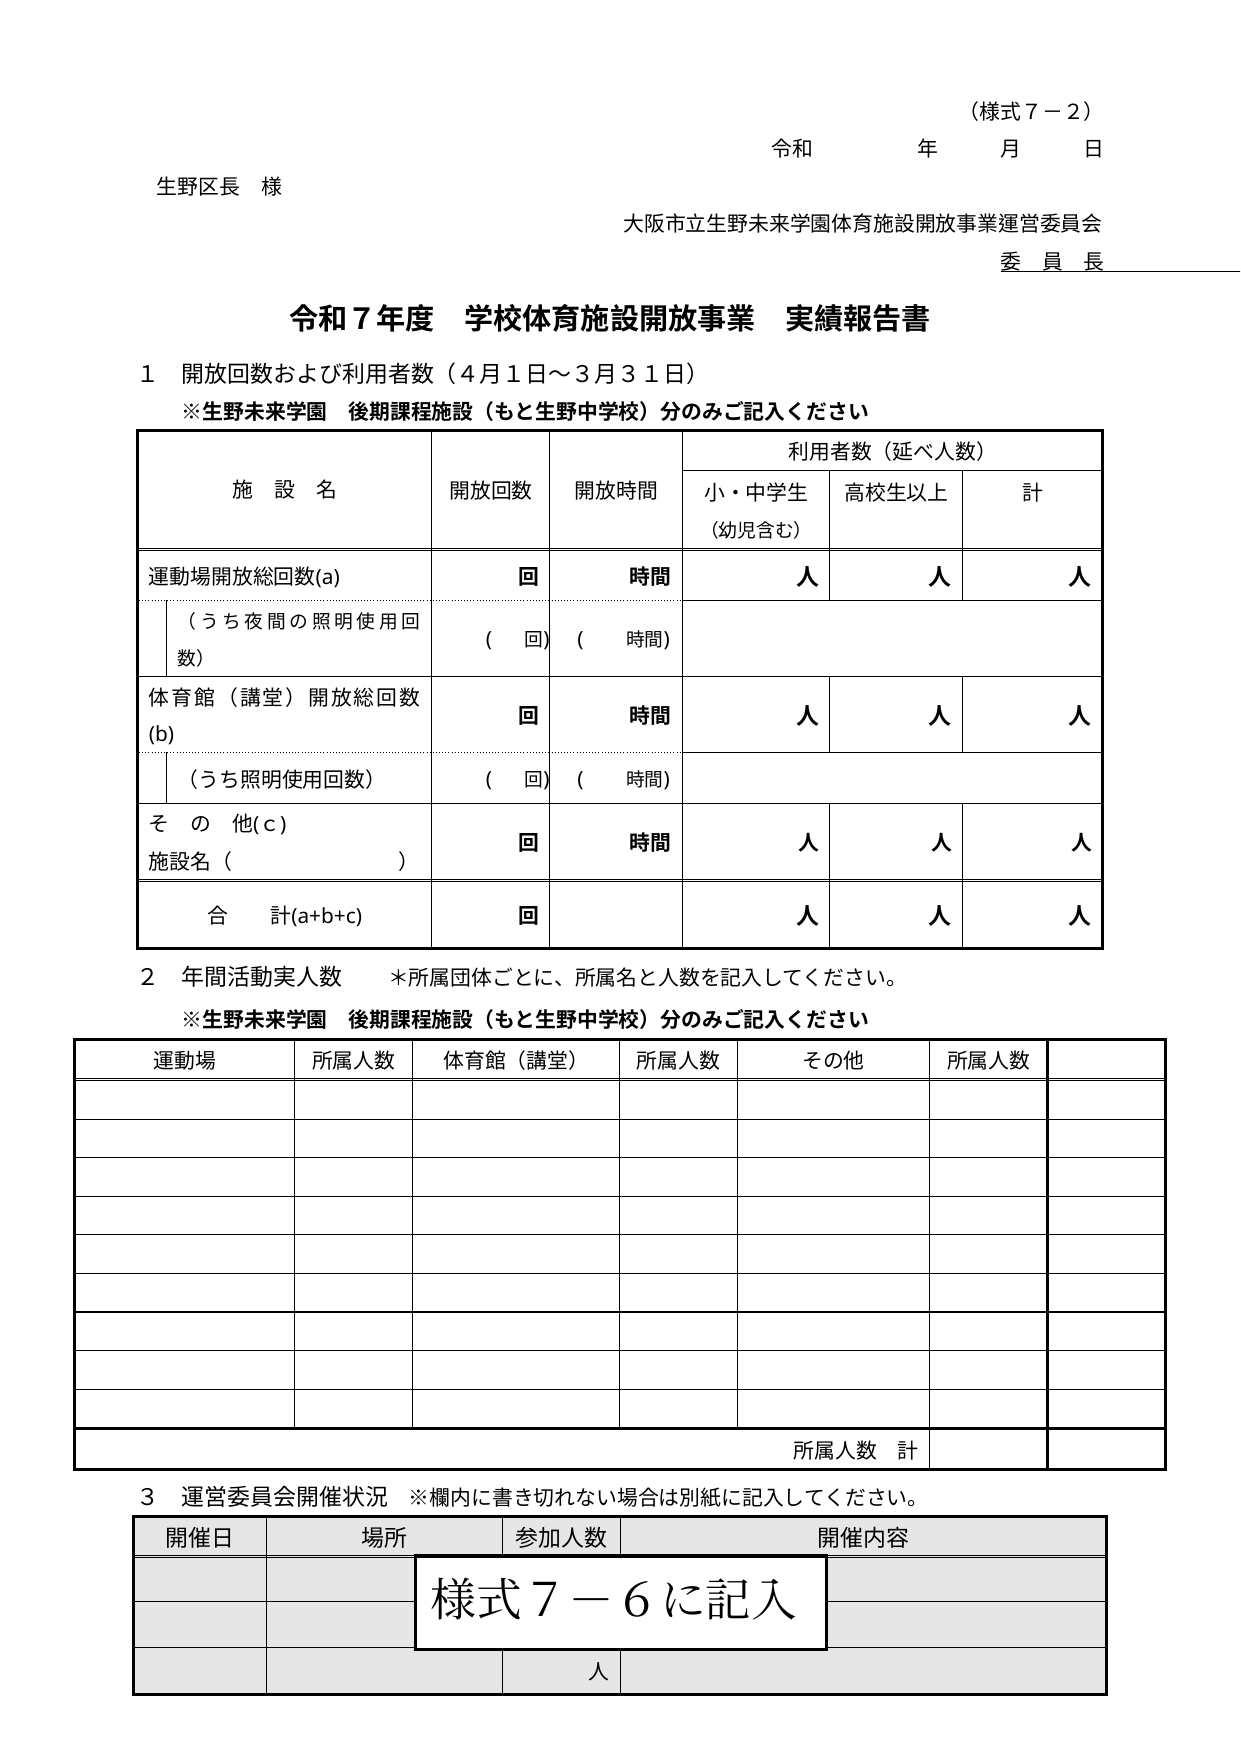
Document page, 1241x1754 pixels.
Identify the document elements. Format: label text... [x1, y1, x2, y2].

table_cell [738, 1235, 929, 1273]
table_cell 時間 [550, 804, 682, 879]
table_header 開催内容 [621, 1518, 1105, 1555]
table_cell [1049, 1351, 1164, 1388]
table_cell [930, 1351, 1046, 1388]
table_cell [930, 1390, 1046, 1427]
table_cell [930, 1158, 1046, 1196]
table_cell [413, 1235, 619, 1273]
table_header 所属人数 [930, 1041, 1046, 1078]
table_cell [828, 1558, 1105, 1601]
table_cell [135, 1558, 266, 1601]
table_header [1049, 1041, 1164, 1078]
table_cell [76, 1274, 294, 1311]
table_cell 所属人数 計 [76, 1430, 929, 1468]
table_cell [620, 1158, 737, 1196]
table_cell [621, 1648, 1105, 1693]
table_cell 人 [683, 551, 829, 600]
table_cell [295, 1158, 412, 1196]
table_cell 人 [963, 882, 1101, 947]
text ２ 年間活動実人数 ＊所属団体ごとに、所属名と人数を記入してください。 [136, 956, 1104, 994]
table_cell [413, 1351, 619, 1388]
text ※生野未来学園 後期課程施設（もと生野中学校）分のみご記入ください [136, 1000, 1104, 1037]
table_cell [76, 1313, 294, 1350]
table_cell [135, 1602, 266, 1647]
table_cell [620, 1081, 737, 1119]
table_cell [620, 1351, 737, 1388]
table_cell [1049, 1313, 1164, 1350]
table_header 所属人数 [295, 1041, 412, 1078]
table_header 運動場 [76, 1041, 294, 1078]
table_cell [295, 1390, 412, 1427]
table_cell [550, 882, 682, 947]
table_cell 人 [963, 677, 1101, 752]
table_cell ( 回) [432, 600, 549, 676]
table_cell [295, 1197, 412, 1234]
table_cell （うち照明使用回数） [167, 752, 431, 803]
table_cell [267, 1648, 502, 1693]
text ※生野未来学園 後期課程施設（もと生野中学校）分のみご記入ください [136, 391, 1104, 429]
table_cell [620, 1313, 737, 1350]
table_cell [1049, 1197, 1164, 1234]
table_cell 人 [963, 804, 1101, 879]
table_cell ( 回) [432, 752, 549, 803]
table_header 場所 [267, 1518, 502, 1555]
table_cell [930, 1081, 1046, 1119]
table_header 施 設 名 [139, 432, 431, 548]
table_cell [930, 1430, 1046, 1468]
table_cell [295, 1351, 412, 1388]
table_cell [295, 1120, 412, 1157]
text ３ 運営委員会開催状況 ※欄内に書き切れない場合は別紙に記入してください。 [136, 1477, 1104, 1514]
table_cell [738, 1351, 929, 1388]
table_cell [295, 1081, 412, 1119]
table_cell 人 [503, 1651, 620, 1693]
text 大阪市立生野未来学園体育施設開放事業運営委員会 [136, 204, 1102, 241]
table_cell [295, 1313, 412, 1350]
table_cell [76, 1390, 294, 1427]
table_cell [413, 1120, 619, 1157]
table_cell [76, 1351, 294, 1388]
table_cell [76, 1081, 294, 1119]
table_cell [295, 1274, 412, 1311]
table_cell [738, 1158, 929, 1196]
table_cell （うち夜間の照明使用回数） [167, 600, 431, 676]
table_cell [683, 753, 1101, 803]
table_cell [1049, 1430, 1164, 1468]
table_cell 人 [963, 551, 1101, 600]
table_cell [1049, 1120, 1164, 1157]
table_cell 人 [683, 677, 829, 752]
table_cell 運動場開放総回数(a) [139, 551, 431, 600]
table_cell [738, 1197, 929, 1234]
table_header 参加人数 [503, 1518, 620, 1554]
table_cell [738, 1120, 929, 1157]
table_cell [413, 1197, 619, 1234]
table_cell [620, 1274, 737, 1311]
table_cell 回 [432, 551, 549, 600]
table_cell 人 [683, 882, 829, 947]
table_header 所属人数 [620, 1041, 737, 1078]
table_cell 計 [963, 471, 1101, 548]
table_header 開放時間 [550, 432, 682, 548]
table_cell [413, 1158, 619, 1196]
table_cell [683, 601, 1101, 676]
table_header 利用者数（延べ人数） [683, 432, 1101, 469]
text 令和 年 月 日 [136, 129, 1104, 166]
table_cell [267, 1602, 414, 1647]
table_cell [1049, 1390, 1164, 1427]
table_header その他 [738, 1041, 929, 1078]
table_cell [139, 752, 166, 803]
table_cell 人 [830, 551, 962, 600]
table_cell 小・中学生 （幼児含む） [683, 471, 829, 548]
table_cell 人 [830, 677, 962, 752]
table_cell [930, 1274, 1046, 1311]
text 委 員 長 [595, 241, 1104, 279]
table_cell [620, 1197, 737, 1234]
table_cell 合 計(a+b+c) [139, 882, 431, 947]
table_cell [828, 1602, 1105, 1647]
table_cell 人 [683, 804, 829, 879]
table_cell [1049, 1081, 1164, 1119]
text 令和７年度 学校体育施設開放事業 実績報告書 [136, 279, 1084, 354]
table_cell [413, 1390, 619, 1427]
table_header 開放回数 [432, 432, 549, 548]
table_cell [620, 1235, 737, 1273]
table_cell [413, 1313, 619, 1350]
table_cell [930, 1313, 1046, 1350]
table_cell [76, 1197, 294, 1234]
table_cell [620, 1120, 737, 1157]
table_cell [139, 600, 166, 676]
table_cell [1049, 1274, 1164, 1311]
table_cell 回 [432, 882, 549, 947]
table_cell ( 時間) [550, 752, 682, 803]
table_cell [930, 1235, 1046, 1273]
table_cell [267, 1558, 414, 1601]
table_cell [76, 1235, 294, 1273]
text 生野区長 様 [136, 166, 1104, 204]
table_cell ( 時間) [550, 600, 682, 676]
table_cell [76, 1120, 294, 1157]
table_cell 高校生以上 [830, 471, 962, 548]
table_cell [76, 1158, 294, 1196]
table_cell [413, 1081, 619, 1119]
table_header 体育館（講堂） [413, 1041, 619, 1078]
table_cell 回 [432, 804, 549, 879]
table_cell 人 [830, 882, 962, 947]
table_cell 時間 [550, 677, 682, 752]
table_cell [295, 1235, 412, 1273]
table_cell [135, 1648, 266, 1693]
table_cell [1049, 1158, 1164, 1196]
table_cell [930, 1120, 1046, 1157]
table_cell 体育館（講堂）開放総回数(b) [139, 677, 431, 752]
table_cell [1049, 1235, 1164, 1273]
table_cell 回 [432, 677, 549, 752]
table_cell [738, 1081, 929, 1119]
table_header 開催日 [135, 1518, 266, 1555]
table_cell 人 [830, 804, 962, 879]
table_cell 時間 [550, 551, 682, 600]
table_cell [930, 1197, 1046, 1234]
text １ 開放回数および利用者数（４月１日～３月３１日） [136, 354, 1104, 391]
table_cell [738, 1313, 929, 1350]
table_cell [413, 1274, 619, 1311]
table_cell [620, 1390, 737, 1427]
table_cell [738, 1390, 929, 1427]
table_cell [738, 1274, 929, 1311]
text （様式７－２） [136, 91, 1104, 129]
table_cell そ の 他(ｃ) 施設名（ ） [139, 804, 431, 879]
